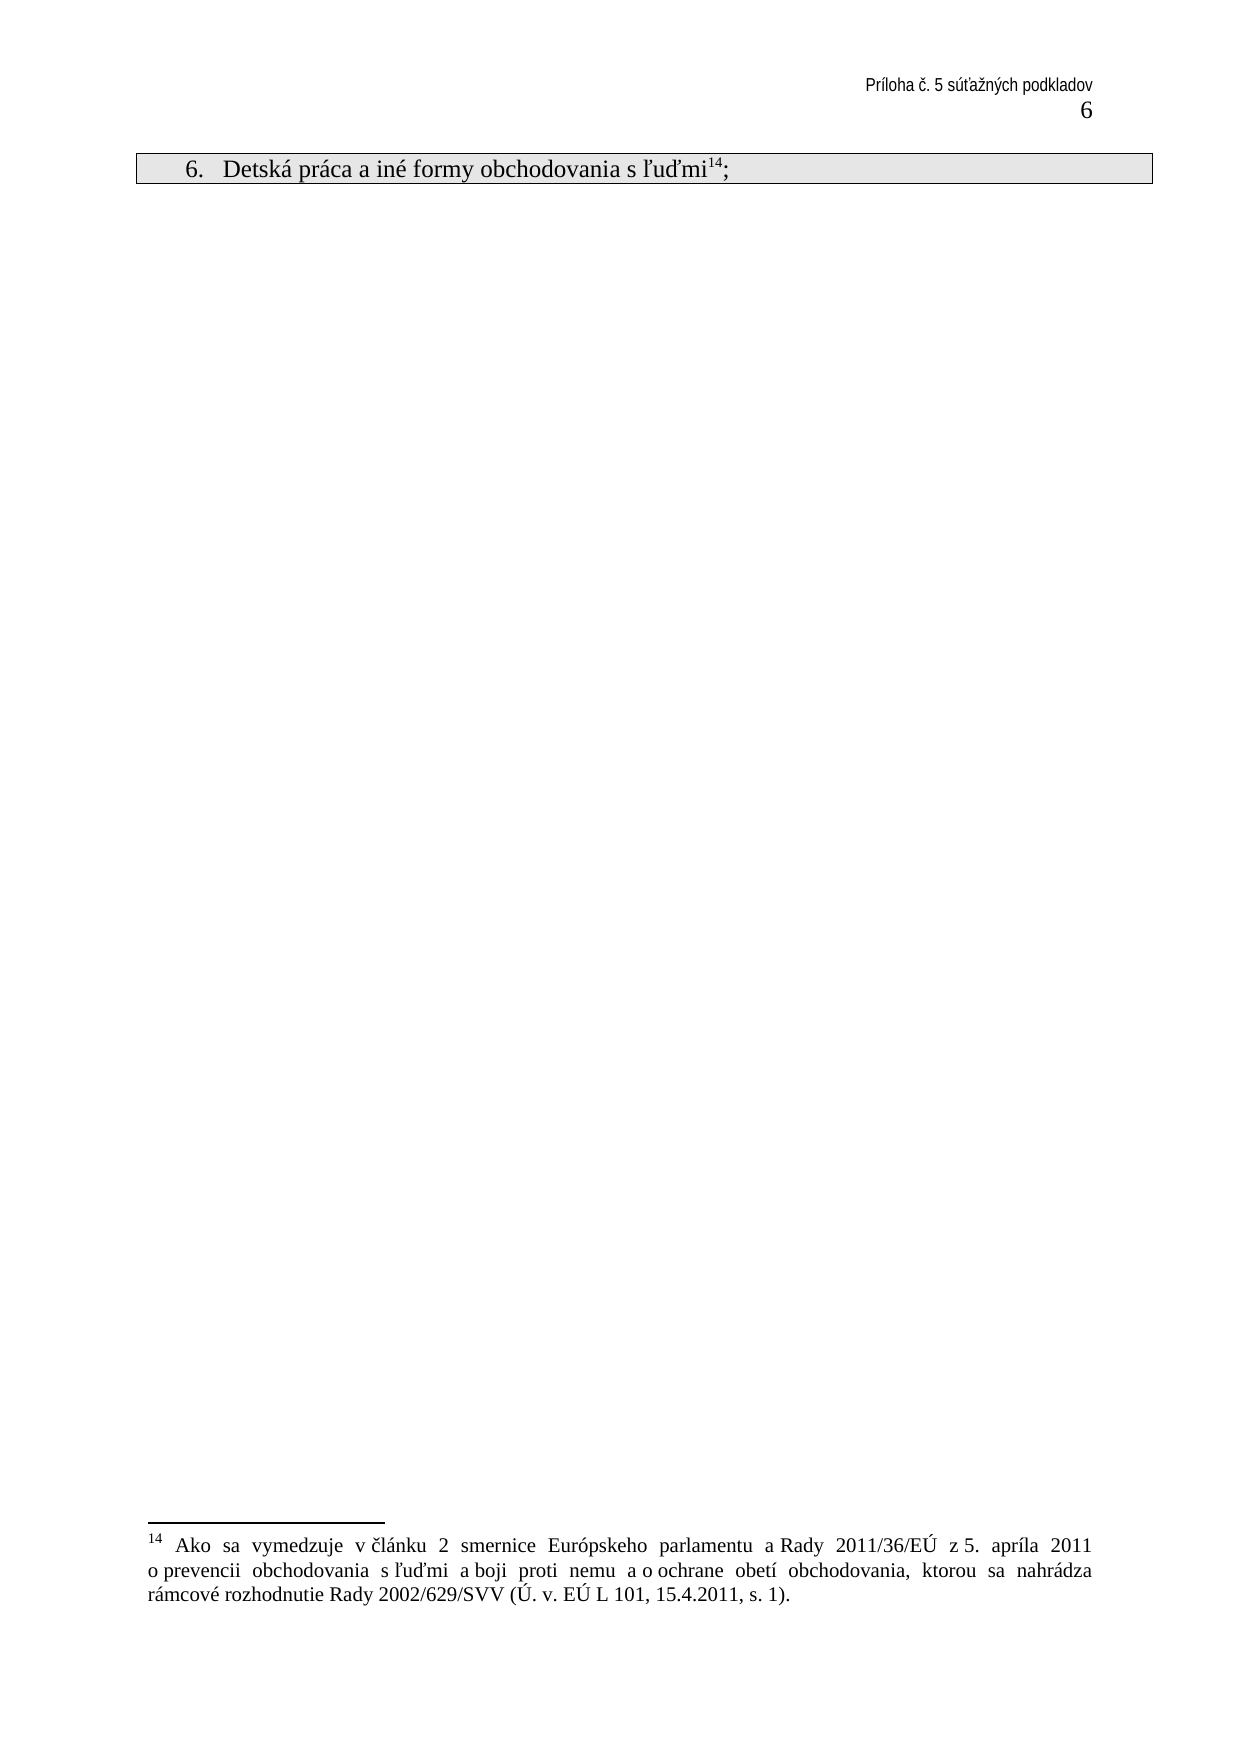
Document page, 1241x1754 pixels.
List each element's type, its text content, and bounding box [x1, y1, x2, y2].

table_header V článku 57 ods. 1 smernice 2014/24/EÚ sa stanovujú tieto dôvody vylúčenia: Účasť v zločineckej organizácii; Korupcia; Podvod; Teroristické trestné činy alebo trestné činy spojené s teroristickými činnosťami; Pranie špinavých peňazí a financovanie terorizmu; Detská práca a iné formy obchodovania s ľuďmi; [137, 154, 1152, 183]
